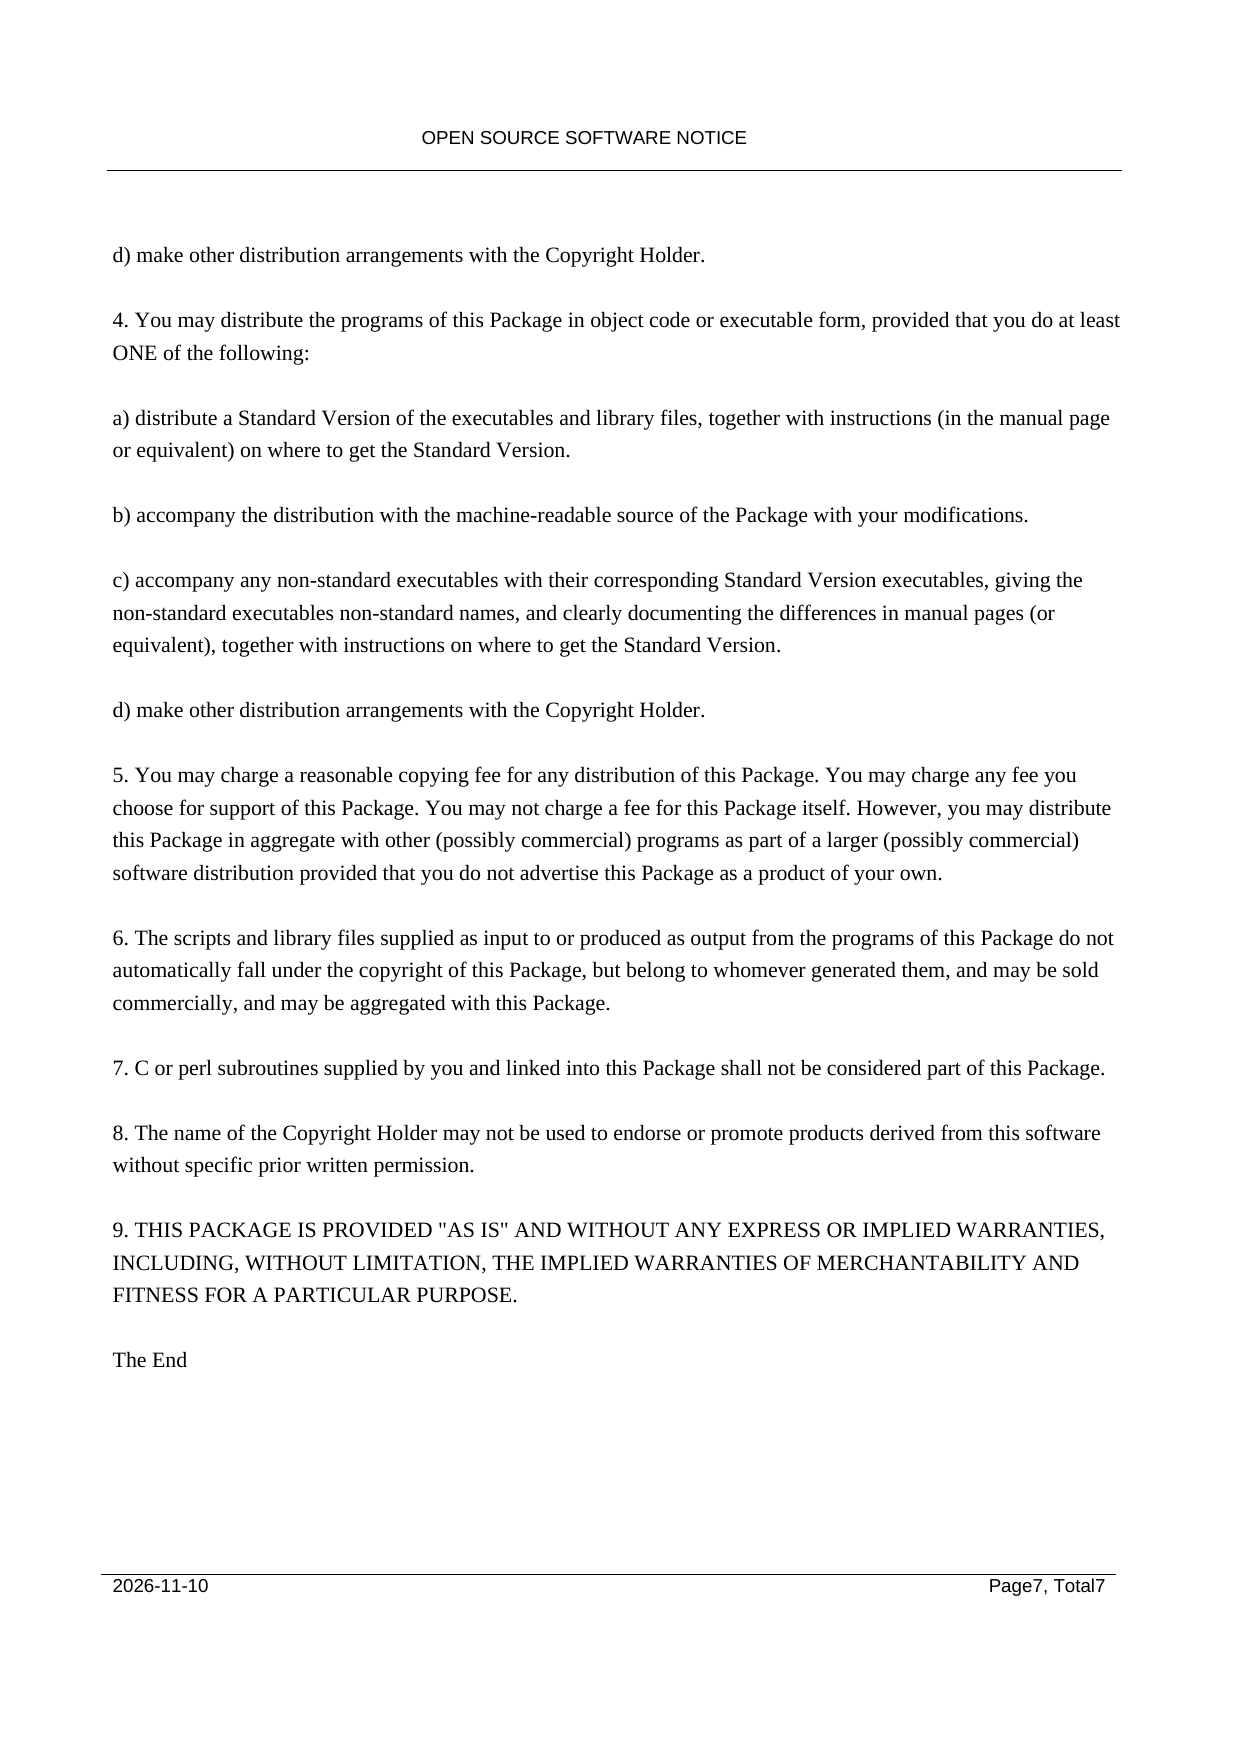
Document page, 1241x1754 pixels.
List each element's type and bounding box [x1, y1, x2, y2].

text [112, 206, 1128, 1376]
